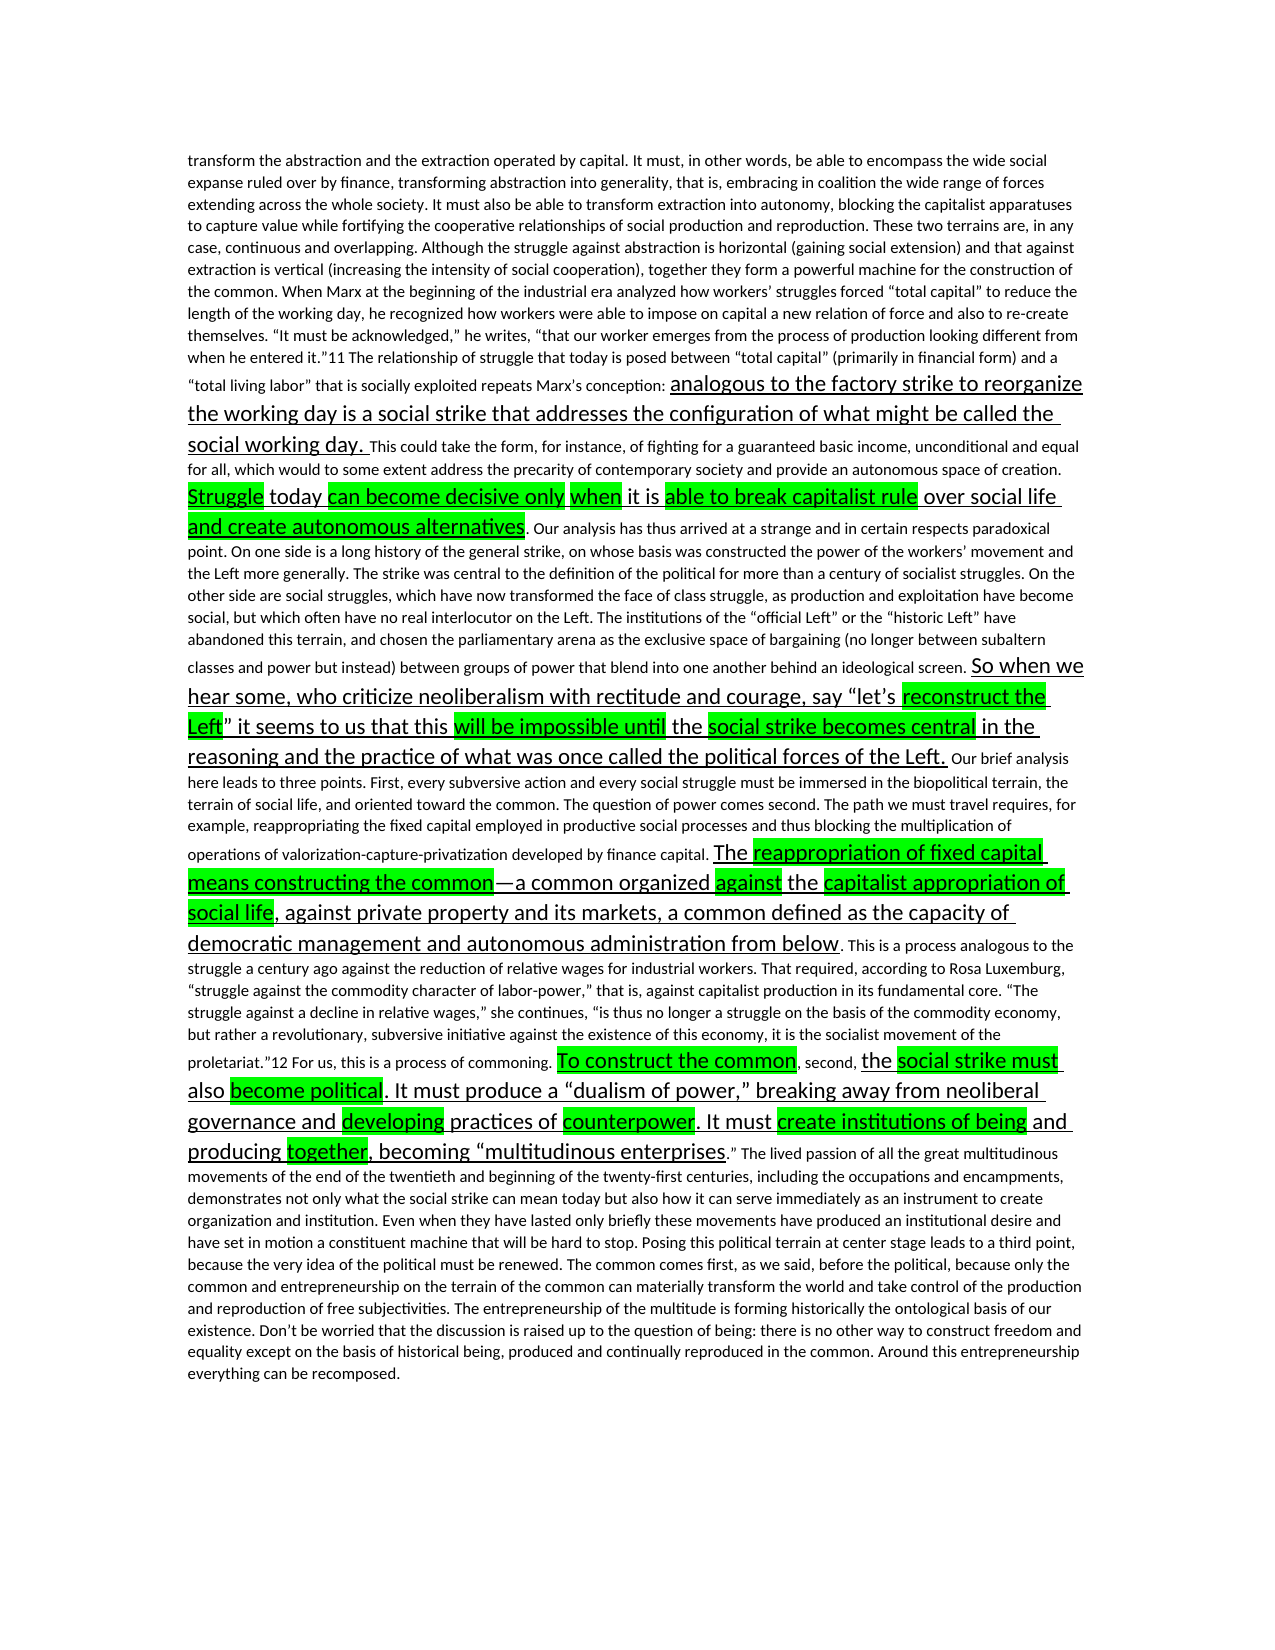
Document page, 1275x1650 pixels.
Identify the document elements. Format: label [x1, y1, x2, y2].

text [187, 150, 1087, 1384]
